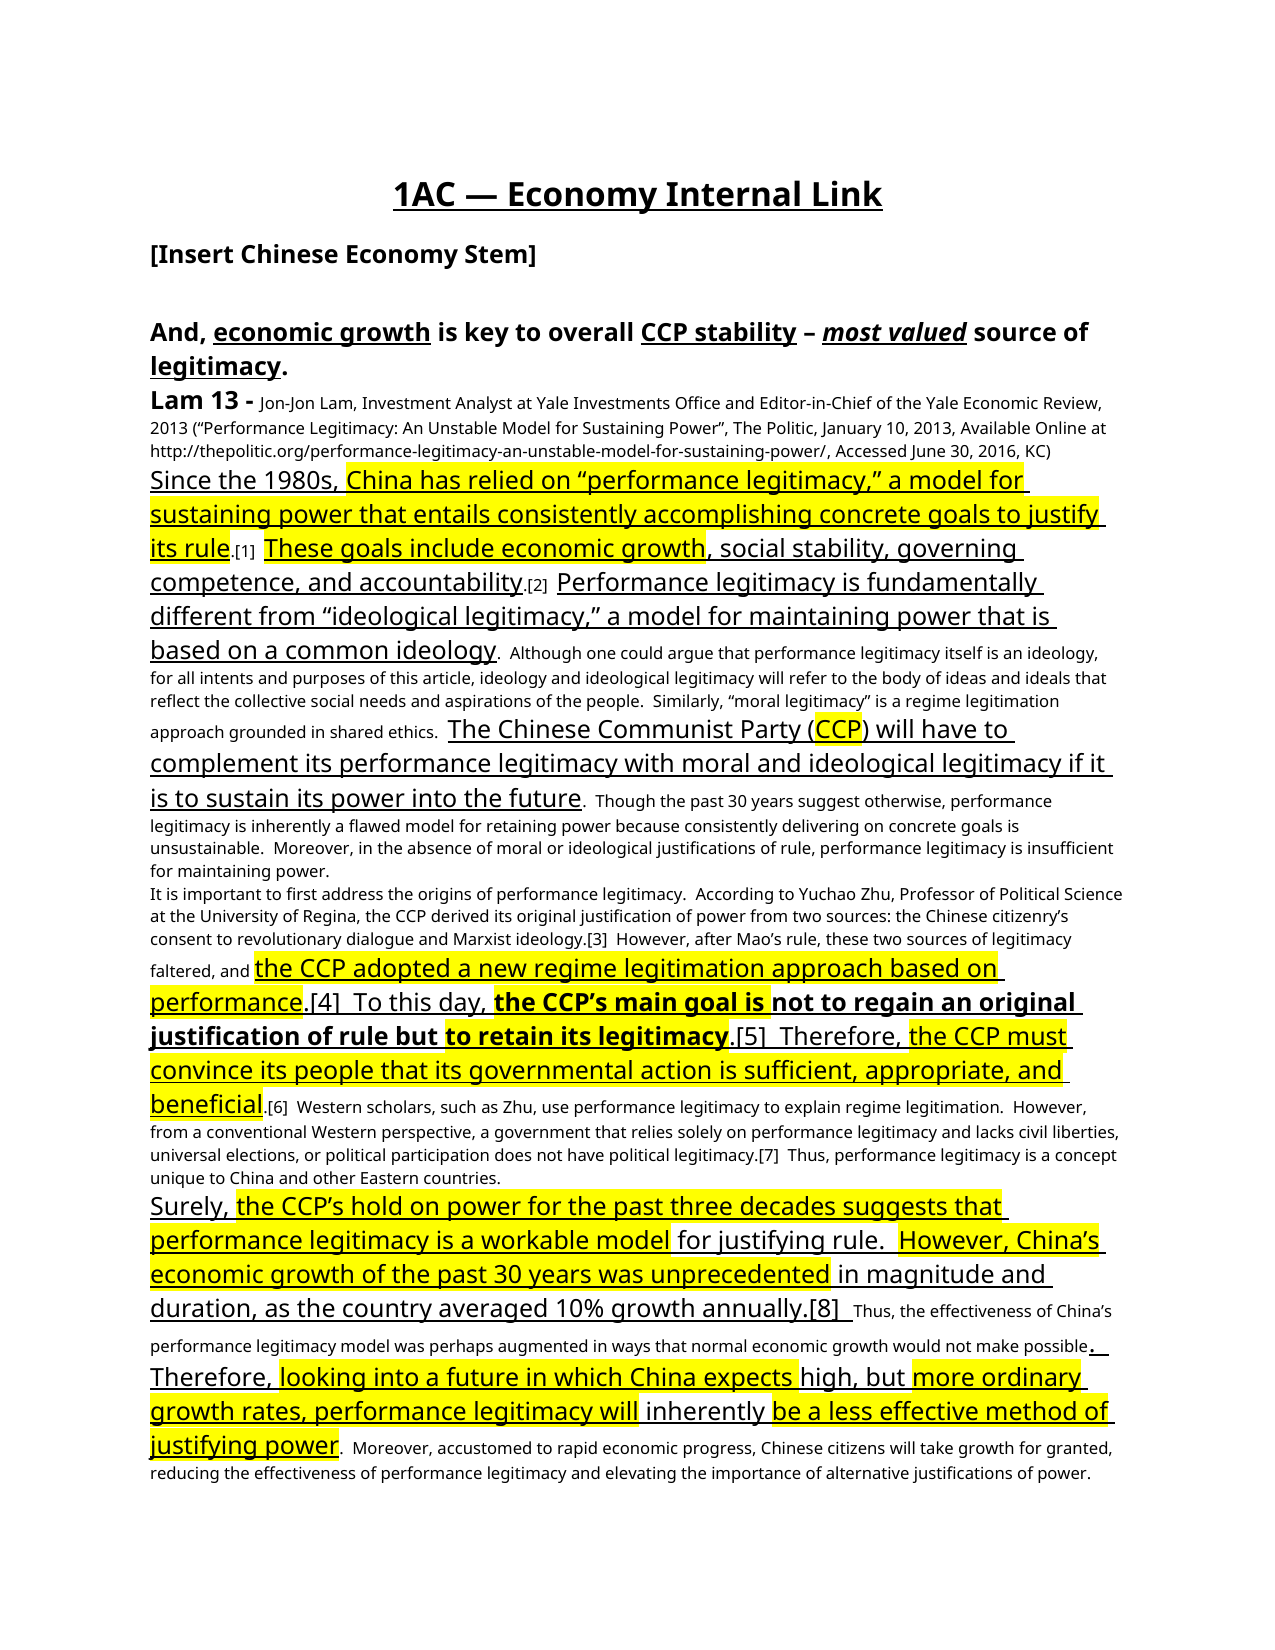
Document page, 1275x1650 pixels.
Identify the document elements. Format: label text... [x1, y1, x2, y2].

text Surely, the CCP’s hold on power for the past three decades suggests that performance legitimacy is a workable model for justifying rule. However, China’s economic growth of the past 30 years was unprecedented in magnitude and duration, as the country averaged 10% growth annually.[8] Thus, the effectiveness of China’s performance legitimacy model was perhaps augmented in ways that normal economic growth would not make possible. Therefore, looking into a future in which China expects high, but more ordinary growth rates, performance legitimacy will inherently be a less effective method of justifying power. Moreover, accustomed to rapid economic progress, Chinese citizens will take growth for granted, reducing the effectiveness of performance legitimacy and elevating the importance of alternative justifications of power. [150, 1189, 1125, 1484]
subtitle 1AC — Economy Internal Link [150, 171, 1125, 216]
text Lam 13 - Jon-Jon Lam, Investment Analyst at Yale Investments Office and Editor-in-Chief of the Yale Economic Review, 2013 (“Performance Legitimacy: An Unstable Model for Sustaining Power”, The Politic, January 10, 2013, Available Online at http://thepolitic.org/performance-legitimacy-an-unstable-model-for-sustaining-power/, Accessed June 30, 2016, KC) [150, 383, 1125, 462]
text Since the 1980s, China has relied on “performance legitimacy,” a model for sustaining power that entails consistently accomplishing concrete goals to justify its rule.[1] These goals include economic growth, social stability, governing competence, and accountability.[2] Performance legitimacy is fundamentally different from “ideological legitimacy,” a model for maintaining power that is based on a common ideology. Although one could argue that performance legitimacy itself is an ideology, for all intents and purposes of this article, ideology and ideological legitimacy will refer to the body of ideas and ideals that reflect the collective social needs and aspirations of the people. Similarly, “moral legitimacy” is a regime legitimation approach grounded in shared ethics. The Chinese Communist Party (CCP) will have to complement its performance legitimacy with moral and ideological legitimacy if it is to sustain its power into the future. Though the past 30 years suggest otherwise, performance legitimacy is inherently a flawed model for retaining power because consistently delivering on concrete goals is unsustainable. Moreover, in the absence of moral or ideological justifications of rule, performance legitimacy is insufficient for maintaining power. [150, 462, 1125, 882]
subtitle And, economic growth is key to overall CCP stability – most valued source of legitimacy. [150, 315, 1125, 383]
text It is important to first address the origins of performance legitimacy. According to Yuchao Zhu, Professor of Political Science at the University of Regina, the CCP derived its original justification of power from two sources: the Chinese citizenry’s consent to revolutionary dialogue and Marxist ideology.[3] However, after Mao’s rule, these two sources of legitimacy faltered, and the CCP adopted a new regime legitimation approach based on performance.[4] To this day, the CCP’s main goal is not to regain an original justification of rule but to retain its legitimacy.[5] Therefore, the CCP must convince its people that its governmental action is sufficient, appropriate, and beneficial.[6] Western scholars, such as Zhu, use performance legitimacy to explain regime legitimation. However, from a conventional Western perspective, a government that relies solely on performance legitimacy and lacks civil liberties, universal elections, or political participation does not have political legitimacy.[7] Thus, performance legitimacy is a concept unique to China and other Eastern countries. [150, 882, 1125, 1189]
subtitle [Insert Chinese Economy Stem] [150, 237, 1125, 271]
